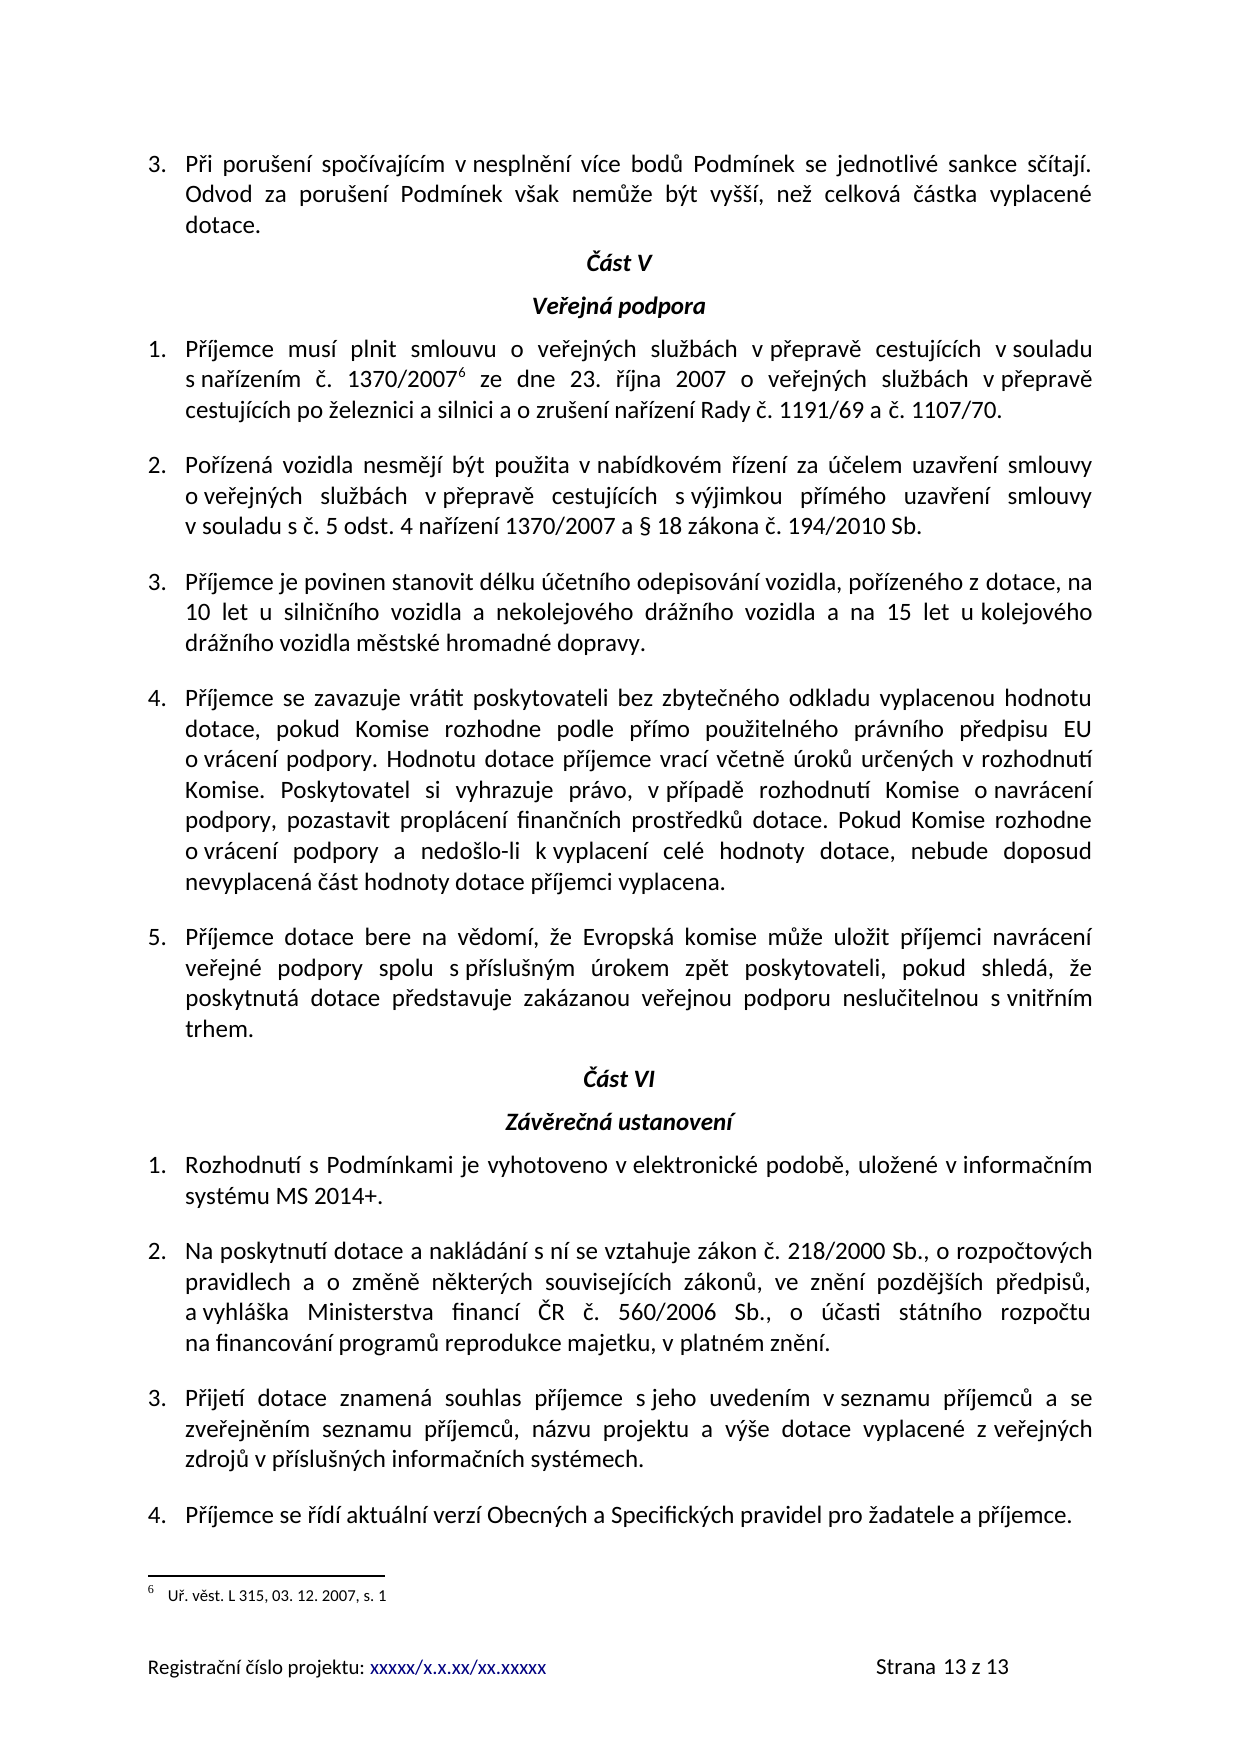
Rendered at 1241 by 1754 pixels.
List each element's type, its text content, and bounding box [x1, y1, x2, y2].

list Přijetí dotace znamená souhlas příjemce s jeho uvedením v seznamu příjemců a se zveřejněním seznamu příjemců, názvu projektu a výše dotace vyplacené z veřejných zdrojů v příslušných informačních systémech. [148, 1383, 1092, 1474]
text Závěrečná ustanovení [148, 1106, 1092, 1137]
list Při porušení spočívajícím v nesplnění více bodů Podmínek se jednotlivé sankce sčítají. Odvod za porušení Podmínek však nemůže být vyšší, než celková částka vyplacené dotace. [148, 148, 1092, 239]
list Pořízená vozidla nesmějí být použita v nabídkovém řízení za účelem uzavření smlouvy o veřejných službách v přepravě cestujících s výjimkou přímého uzavření smlouvy v souladu s č. 5 odst. 4 nařízení 1370/2007 a § 18 zákona č. 194/2010 Sb. [148, 449, 1092, 541]
text Část V [148, 247, 1092, 277]
list Na poskytnutí dotace a nakládání s ní se vztahuje zákon č. 218/2000 Sb., o rozpočtových pravidlech a o změně některých souvisejících zákonů, ve znění pozdějších předpisů, a vyhláška Ministerstva financí ČR č. 560/2006 Sb., o účasti státního rozpočtu na financování programů reprodukce majetku, v platném znění. [148, 1236, 1092, 1358]
text Část VI [148, 1063, 1092, 1094]
text Veřejná podpora [148, 290, 1092, 320]
list Příjemce musí plnit smlouvu o veřejných službách v přepravě cestujících v souladu s nařízením č. 1370/2007 ze dne 23. října 2007 o veřejných službách v přepravě cestujících po železnici a silnici a o zrušení nařízení Rady č. 1191/69 a č. 1107/70. [148, 333, 1092, 424]
list Příjemce se zavazuje vrátit poskytovateli bez zbytečného odkladu vyplacenou hodnotu dotace, pokud Komise rozhodne podle přímo použitelného právního předpisu EU o vrácení podpory. Hodnotu dotace příjemce vrací včetně úroků určených v rozhodnutí Komise. Poskytovatel si vyhrazuje právo, v případě rozhodnutí Komise o navrácení podpory, pozastavit proplácení finančních prostředků dotace. Pokud Komise rozhodne o vrácení podpory a nedošlo-li k vyplacení celé hodnoty dotace, nebude doposud nevyplacená část hodnoty dotace příjemci vyplacena. [148, 683, 1092, 896]
list Rozhodnutí s Podmínkami je vyhotoveno v elektronické podobě, uložené v informačním systému MS 2014+. [148, 1149, 1092, 1211]
list Příjemce se řídí aktuální verzí Obecných a Specifických pravidel pro žadatele a příjemce. [148, 1499, 1093, 1530]
list Příjemce je povinen stanovit délku účetního odepisování vozidla, pořízeného z dotace, na 10 let u silničního vozidla a nekolejového drážního vozidla a na 15 let u kolejového drážního vozidla městské hromadné dopravy. [148, 566, 1092, 658]
list Příjemce dotace bere na vědomí, že Evropská komise může uložit příjemci navrácení veřejné podpory spolu s příslušným úrokem zpět poskytovateli, pokud shledá, že poskytnutá dotace představuje zakázanou veřejnou podporu neslučitelnou s vnitřním trhem. [148, 921, 1093, 1043]
